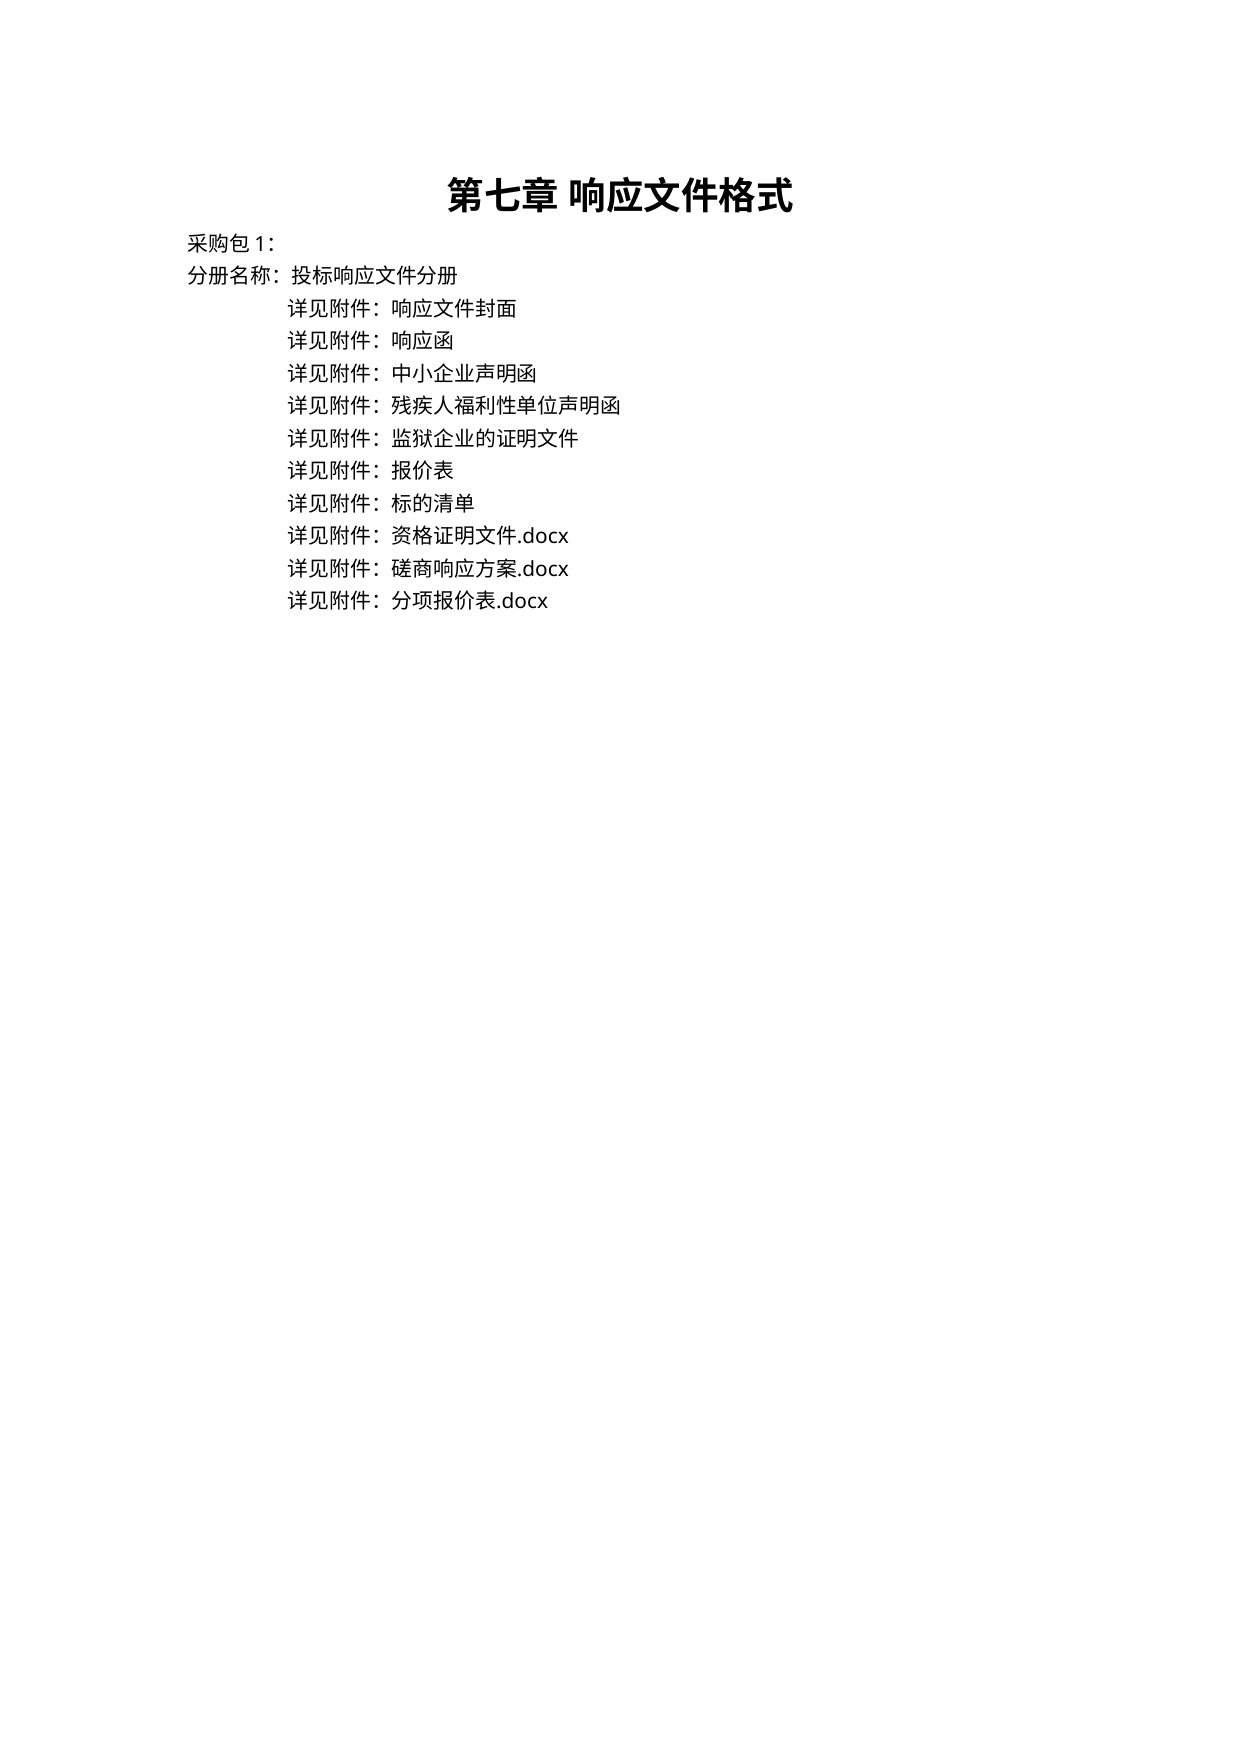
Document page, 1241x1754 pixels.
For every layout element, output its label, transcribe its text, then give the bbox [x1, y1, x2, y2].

text 详见附件：分项报价表.docx [187, 584, 1053, 617]
text 详见附件：磋商响应方案.docx [187, 552, 1053, 584]
text 详见附件：资格证明文件.docx [187, 519, 1053, 552]
text 详见附件：响应函 [187, 324, 1053, 357]
text 详见附件：残疾人福利性单位声明函 [187, 389, 1053, 422]
text 详见附件：中小企业声明函 [187, 357, 1053, 389]
text 详见附件：标的清单 [187, 487, 1053, 519]
text 详见附件：响应文件封面 [187, 292, 1053, 324]
text 采购包1： [187, 227, 1053, 259]
text 分册名称：投标响应文件分册 [187, 259, 1053, 292]
text 第七章 响应文件格式 [187, 162, 1053, 227]
text 详见附件：监狱企业的证明文件 [187, 422, 1053, 454]
text 详见附件：报价表 [187, 454, 1053, 487]
